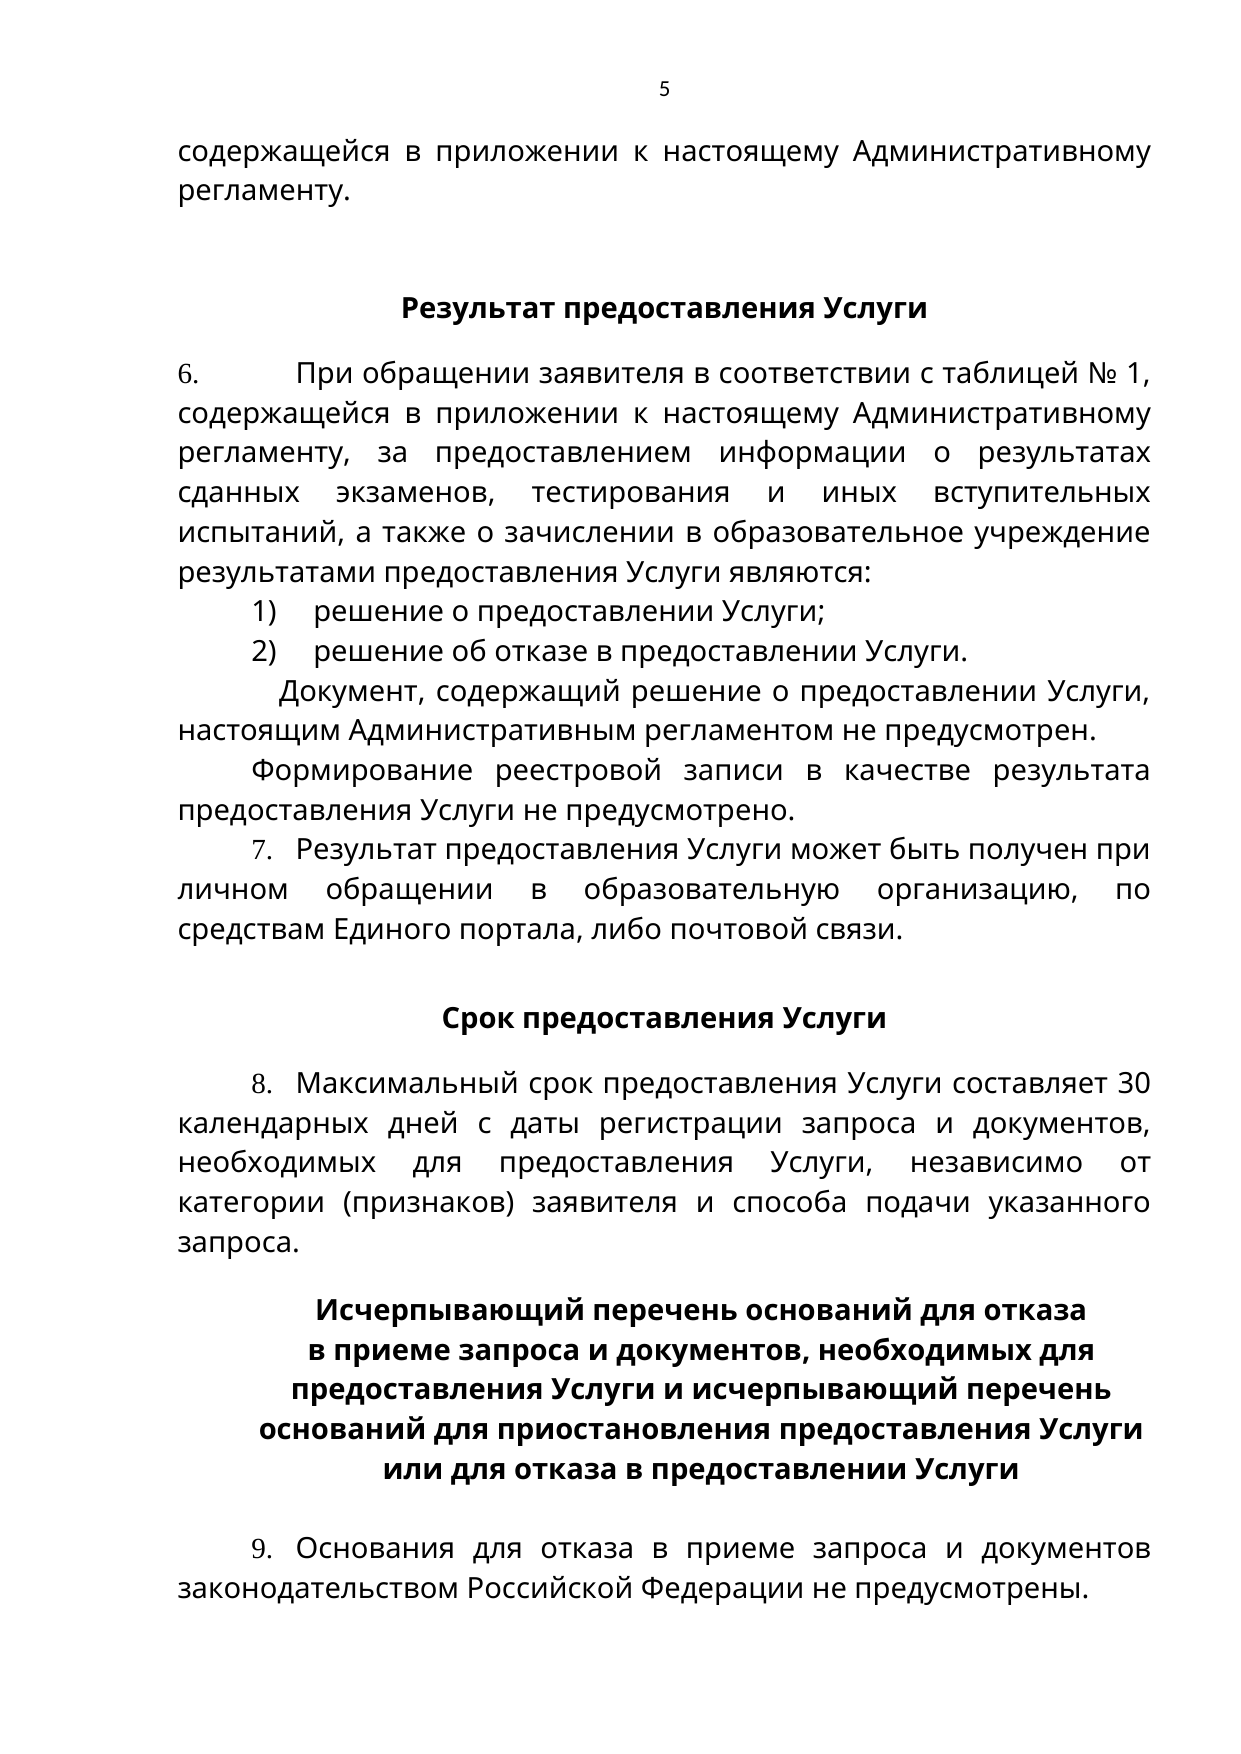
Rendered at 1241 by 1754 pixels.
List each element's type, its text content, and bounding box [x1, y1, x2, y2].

text Результат предоставления Услуги [177, 288, 1152, 327]
text Формирование реестровой записи в качестве результата предоставления Услуги не предусмотрено. [177, 749, 1152, 829]
list Результат предоставления Услуги может быть получен при личном обращении в образовательную организацию, по средствам Единого портала, либо почтовой связи. [177, 829, 1152, 948]
list решение об отказе в предоставлении Услуги. [177, 630, 1152, 670]
text Срок предоставления Услуги [177, 998, 1152, 1037]
list Максимальный срок предоставления Услуги составляет 30 календарных дней с даты регистрации запроса и документов, необходимых для предоставления Услуги, независимо от категории (признаков) заявителя и способа подачи указанного запроса. [177, 1062, 1152, 1261]
text Исчерпывающий перечень оснований для отказа [251, 1289, 1152, 1329]
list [177, 130, 1152, 209]
list При обращении заявителя в соответствии с таблицей № 1, содержащейся в приложении к настоящему Административному регламенту, за предоставлением информации о результатах сданных экзаменов, тестирования и иных вступительных испытаний, а также о зачислении в образовательное учреждение результатами предоставления Услуги являются: [177, 352, 1152, 591]
list решение о предоставлении Услуги; [177, 591, 1152, 630]
list Документ, содержащий решение о предоставлении Услуги, настоящим Административным регламентом не предусмотрен. [177, 670, 1152, 749]
list Основания для отказа в приеме запроса и документов законодательством Российской Федерации не предусмотрены. [177, 1527, 1152, 1607]
text в приеме запроса и документов, необходимых для предоставления Услуги и исчерпывающий перечень оснований для приостановления предоставления Услуги или для отказа в предоставлении Услуги [251, 1329, 1152, 1488]
